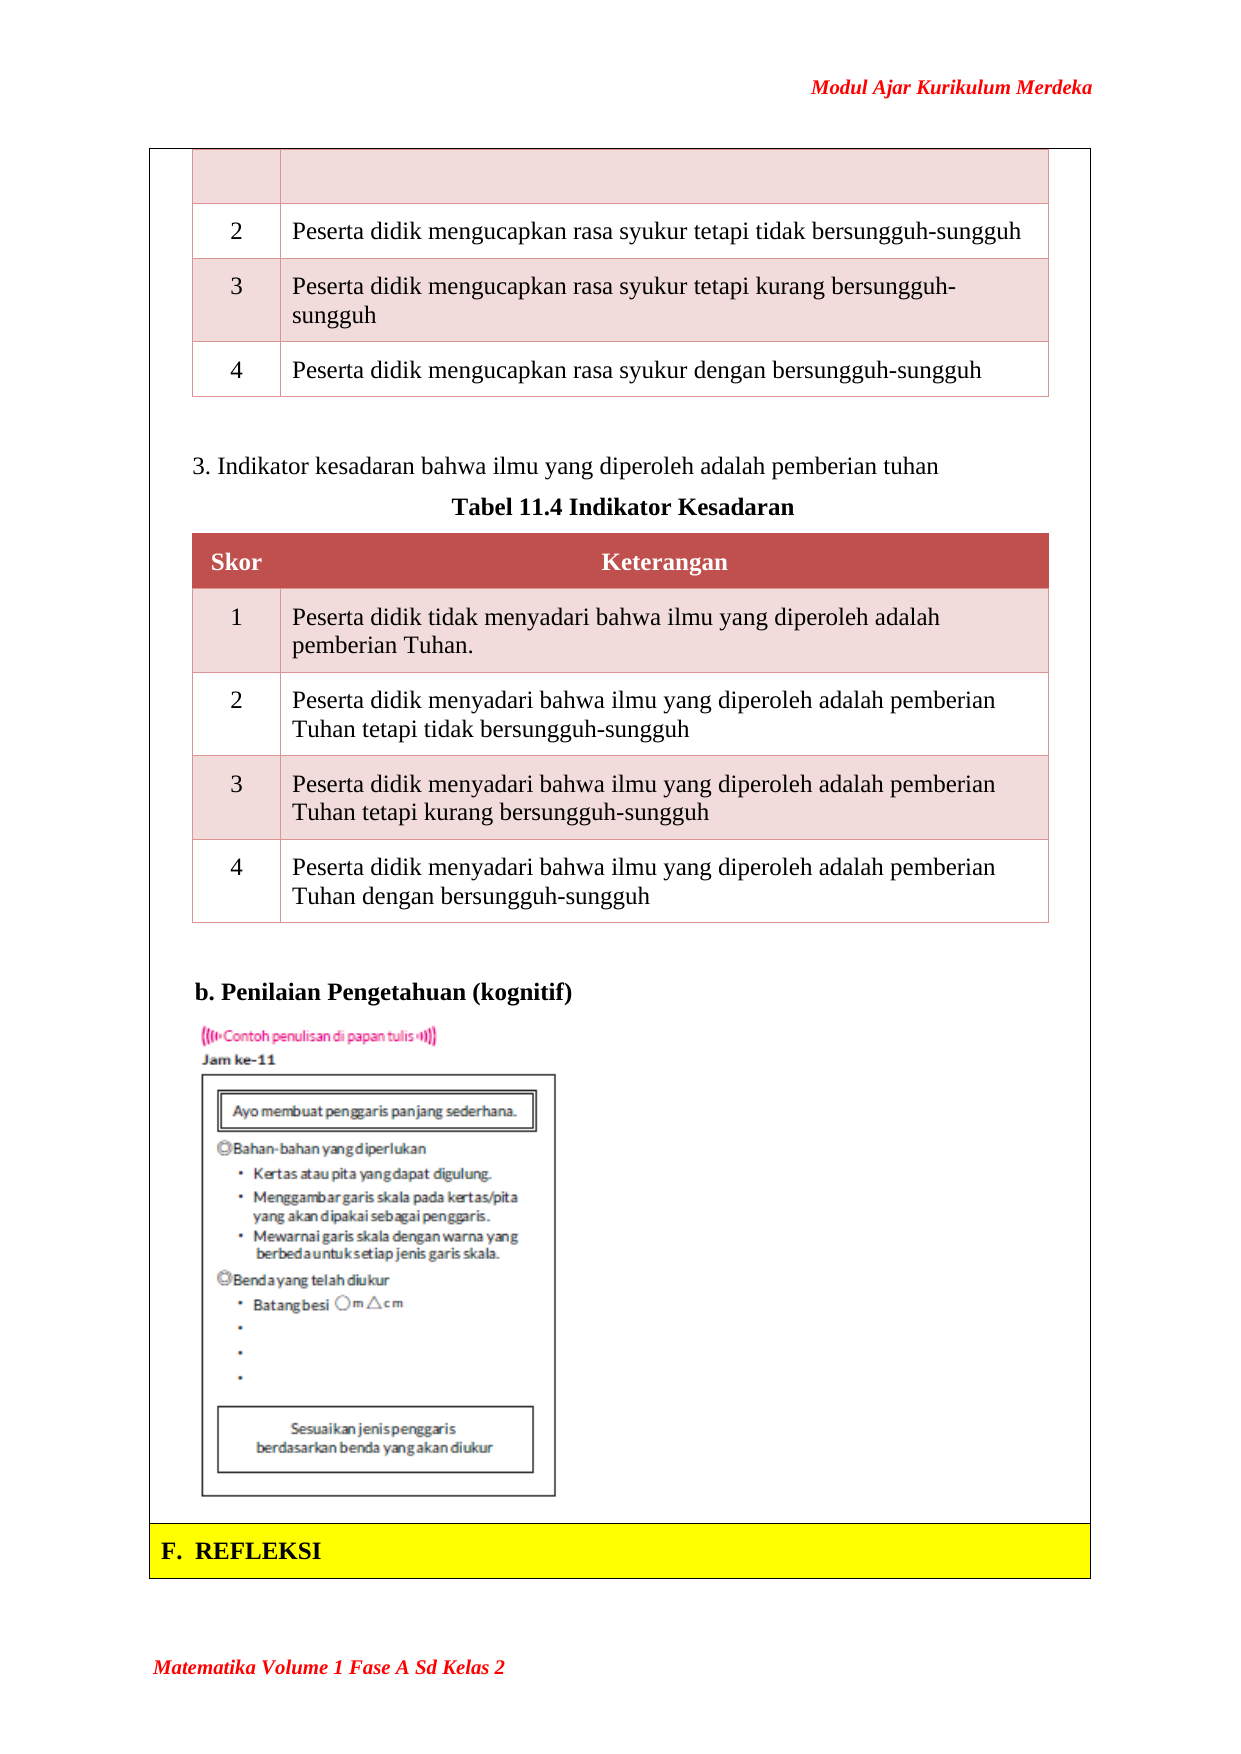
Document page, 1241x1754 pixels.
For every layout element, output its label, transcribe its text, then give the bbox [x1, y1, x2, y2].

picture [194, 1018, 578, 1511]
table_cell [150, 149, 1090, 1523]
table_cell F. REFLEKSI [150, 1524, 1090, 1578]
